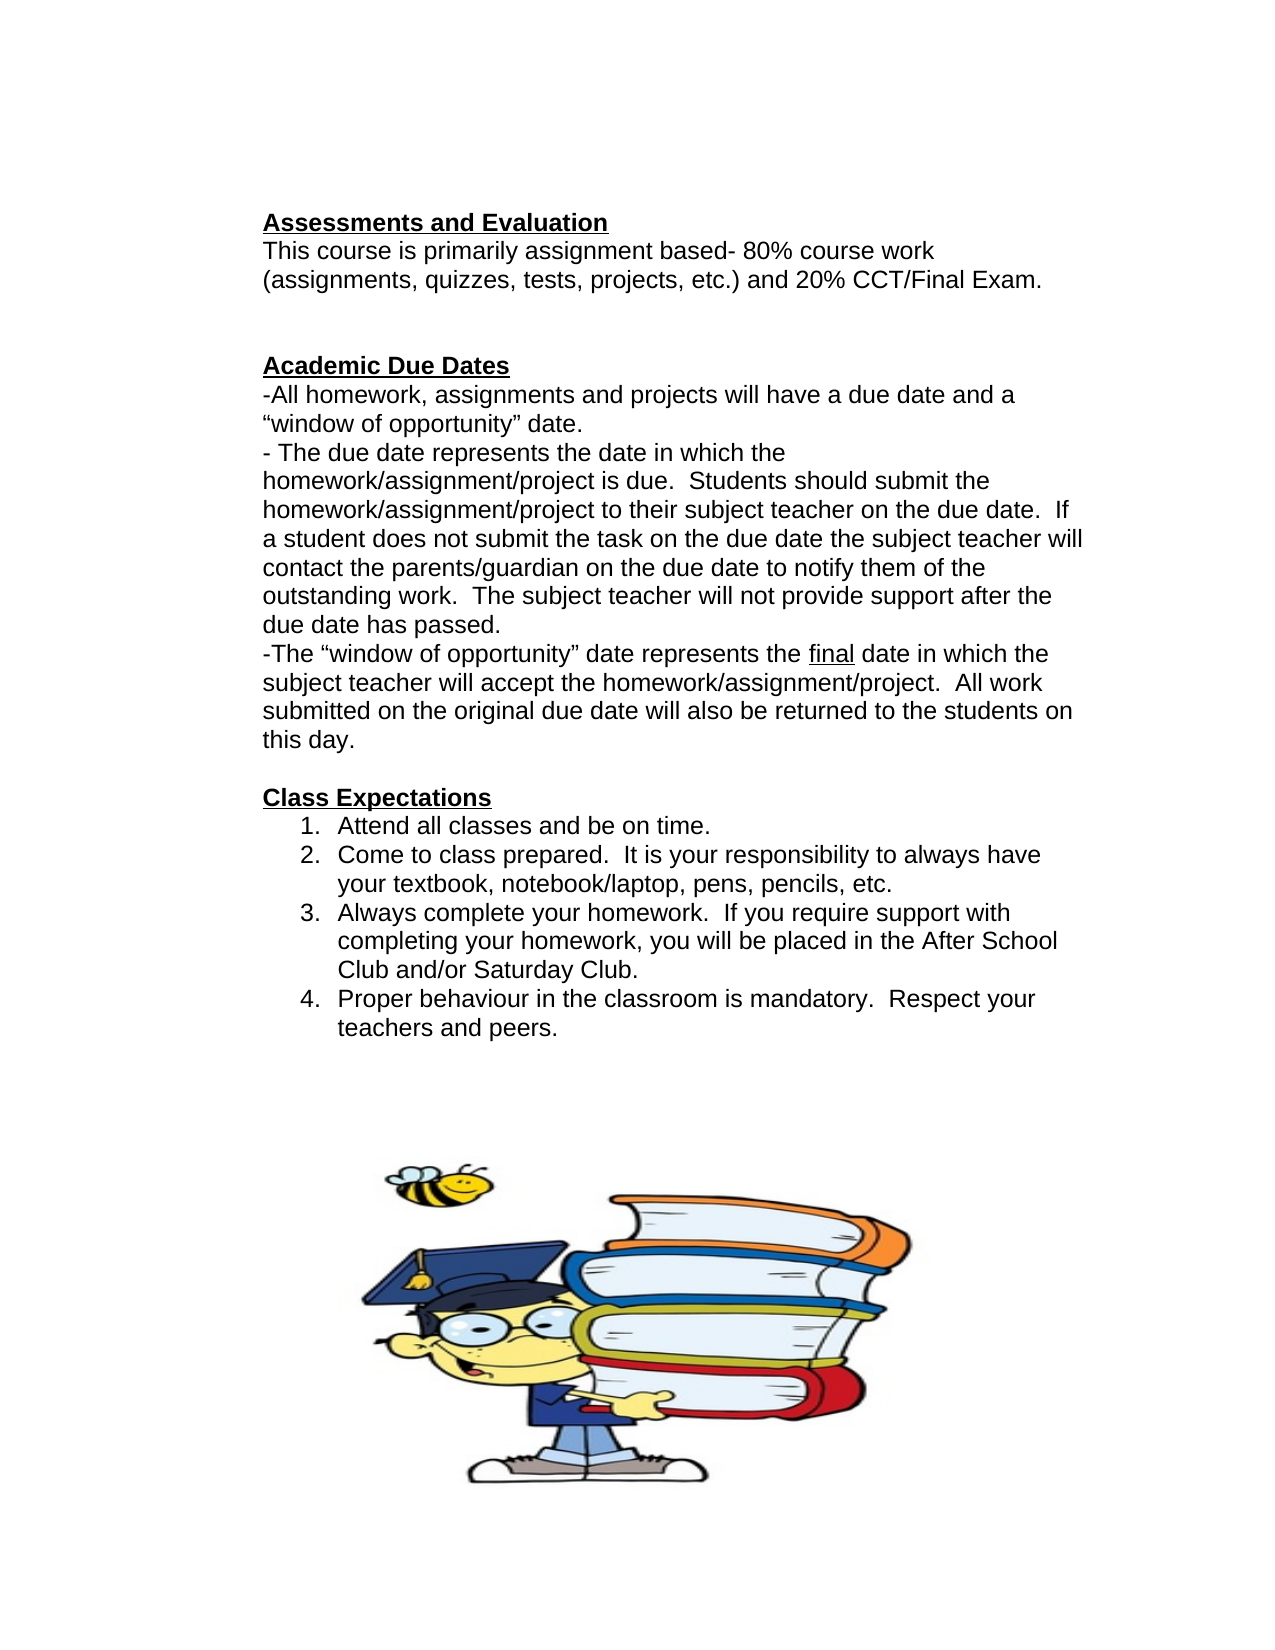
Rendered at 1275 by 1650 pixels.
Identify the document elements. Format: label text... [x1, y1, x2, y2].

list Proper behaviour in the classroom is mandatory. Respect your teachers and peers. [300, 984, 1087, 1041]
list Class Expectations [262, 782, 1087, 811]
list Attend all classes and be on time. [300, 811, 1087, 840]
list Come to class prepared. It is your responsibility to always have your textbook, notebook/laptop, pens, pencils, etc. [300, 840, 1087, 897]
text Assessments and Evaluation [187, 207, 1087, 236]
text -All homework, assignments and projects will have a due date and a “window of opportunity” date. - The due date represents the date in which the homework/assignment/project is due. Students should submit the homework/assignment/project to their subject teacher on the due date. If a student does not submit the task on the due date the subject teacher will contact the parents/guardian on the due date to notify them of the outstanding work. The subject teacher will not provide support after the due date has passed. -The “window of opportunity” date represents the final date in which the subject teacher will accept the homework/assignment/project. All work submitted on the original due date will also be returned to the students on this day. [262, 380, 1087, 754]
list Academic Due Dates [262, 351, 1087, 380]
list Always complete your homework. If you require support with completing your homework, you will be placed in the After School Club and/or Saturday Club. [300, 897, 1087, 984]
list This course is primarily assignment based- 80% course work (assignments, quizzes, tests, projects, etc.) and 20% CCT/Final Exam. [262, 236, 1087, 294]
picture [337, 1156, 934, 1494]
